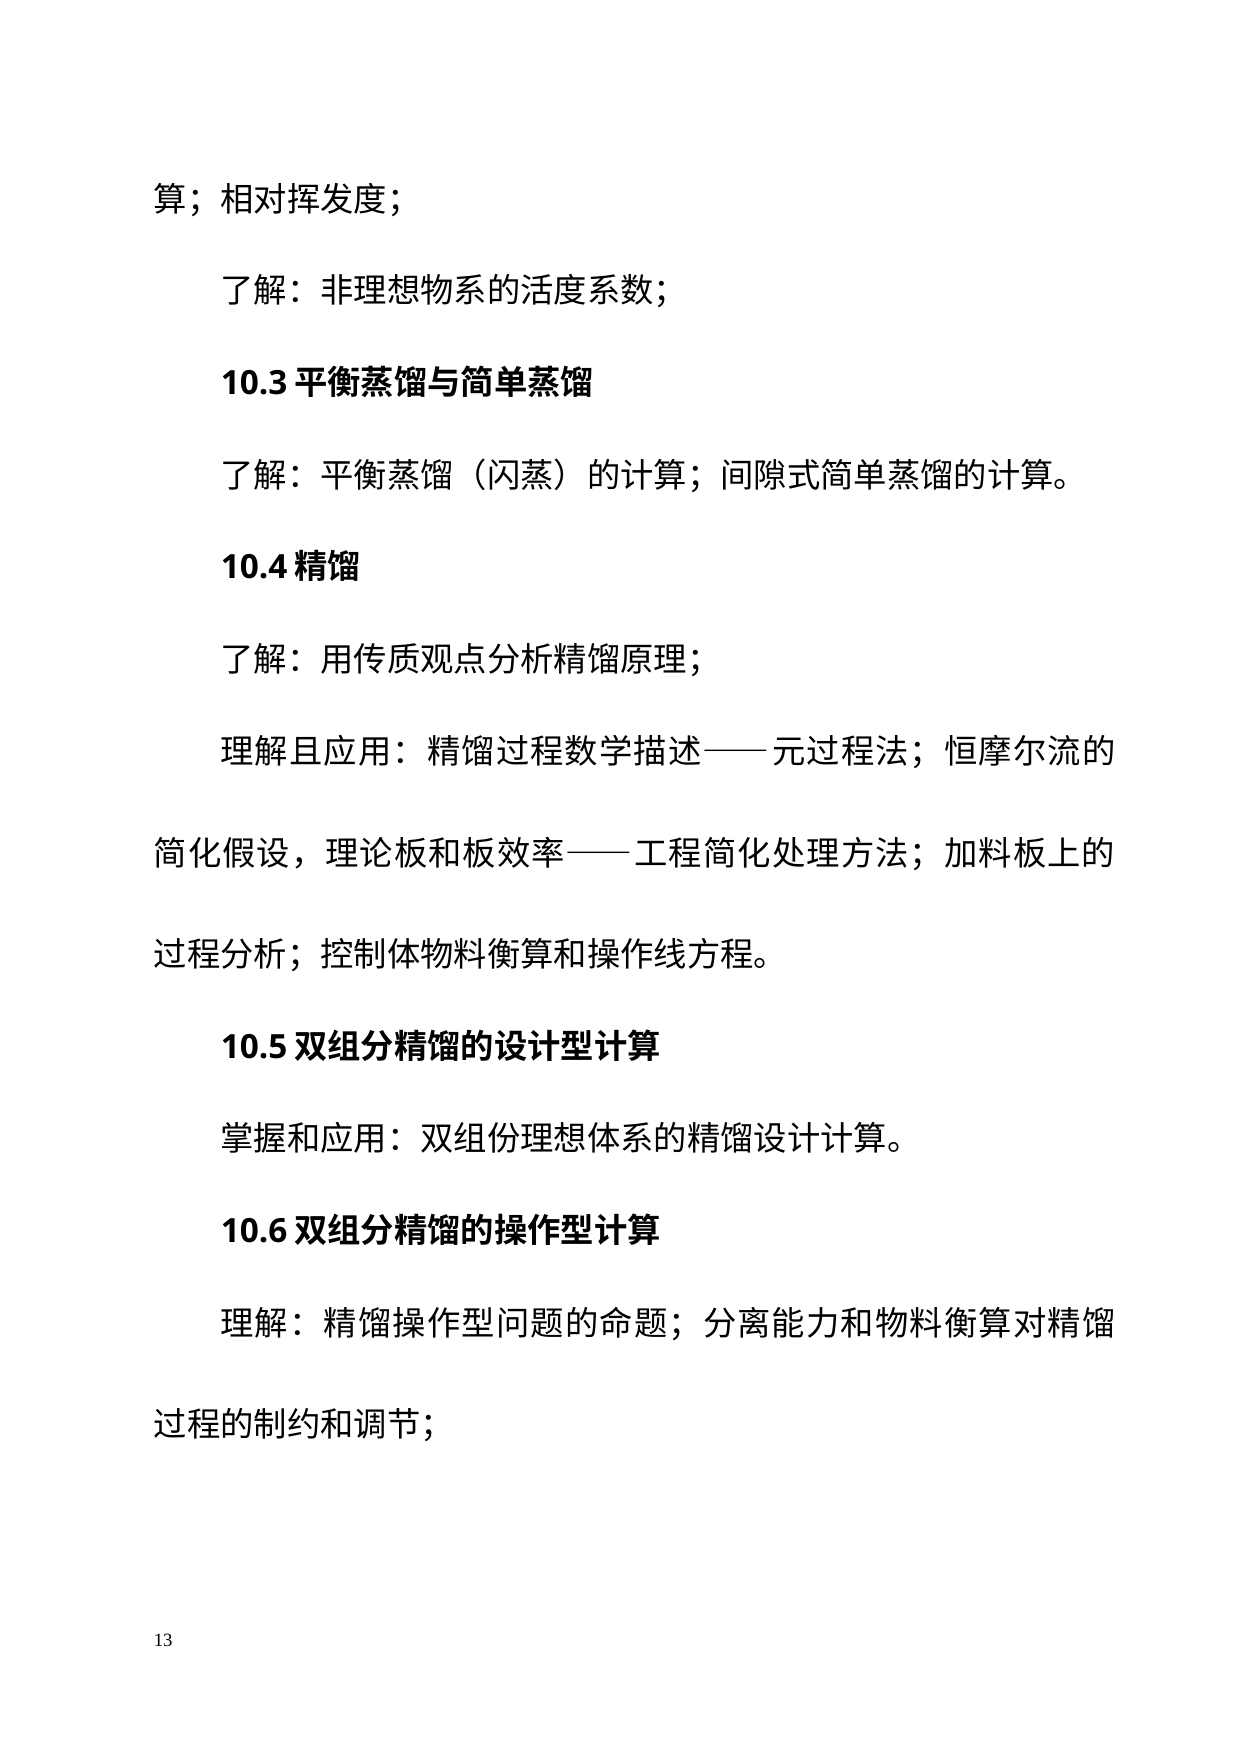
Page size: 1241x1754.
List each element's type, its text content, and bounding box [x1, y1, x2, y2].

text 10.5双组分精馏的设计型计算 [153, 1010, 1116, 1078]
text 10.3平衡蒸馏与简单蒸馏 [153, 346, 1116, 414]
text 理解：精馏操作型问题的命题；分离能力和物料衡算对精馏过程的制约和调节； [153, 1286, 1116, 1456]
text 了解：平衡蒸馏（闪蒸）的计算；间隙式简单蒸馏的计算。 [153, 438, 1116, 506]
text 了解：非理想物系的活度系数； [153, 254, 1116, 322]
text 理解且应用：精馏过程数学描述——元过程法；恒摩尔流的简化假设，理论板和板效率——工程简化处理方法；加料板上的过程分析；控制体物料衡算和操作线方程。 [153, 714, 1116, 986]
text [153, 162, 1116, 230]
text 掌握和应用：双组份理想体系的精馏设计计算。 [153, 1102, 1116, 1170]
text 10.4精馏 [153, 531, 1116, 598]
text 了解：用传质观点分析精馏原理； [153, 623, 1116, 691]
text 10.6双组分精馏的操作型计算 [153, 1194, 1116, 1262]
